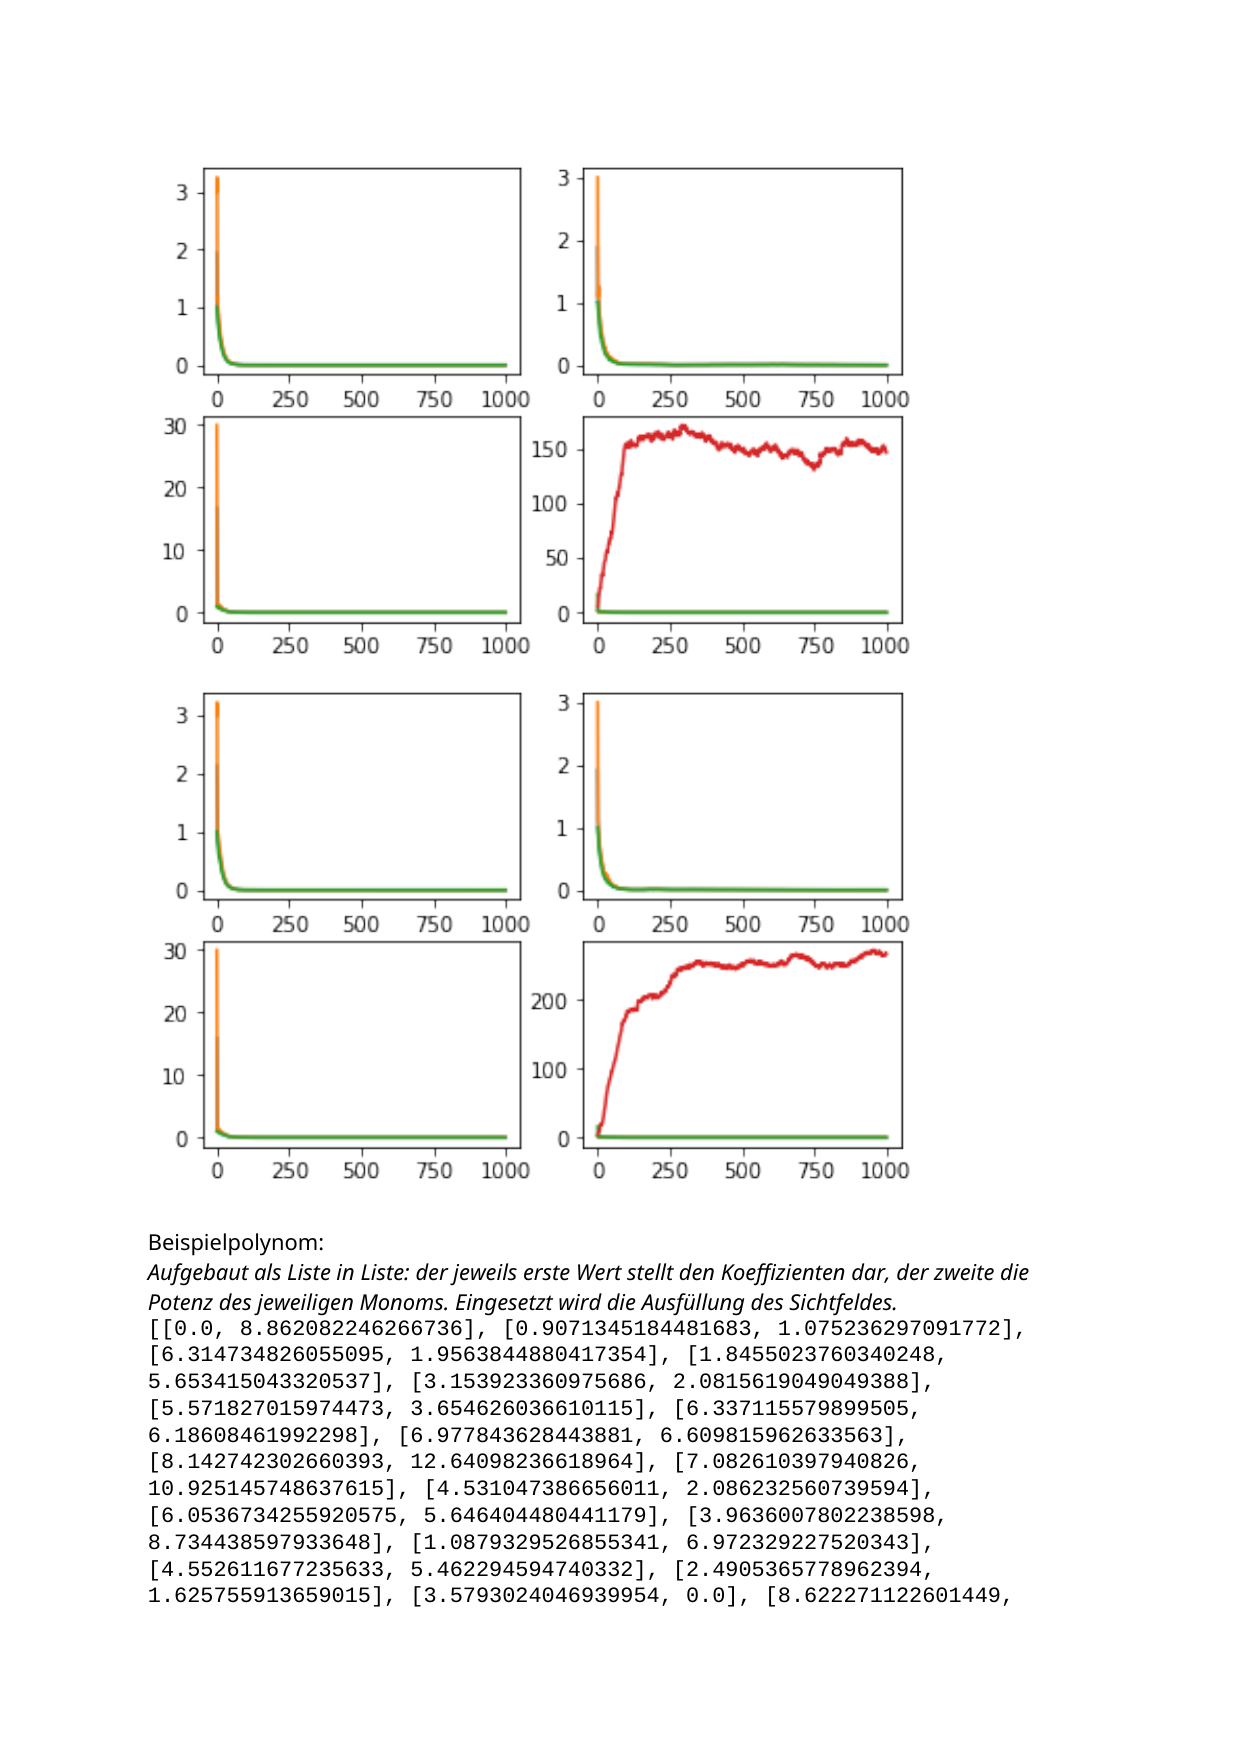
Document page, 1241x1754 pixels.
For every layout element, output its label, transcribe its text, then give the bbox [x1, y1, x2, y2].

text Aufgebaut als Liste in Liste: der jeweils erste Wert stellt den Koeffizienten dar, der zweite die Potenz des jeweiligen Monoms. Eingesetzt wird die Ausfüllung des Sichtfeldes. [148, 1257, 1093, 1317]
text Beispielpolynom: [148, 1227, 1093, 1257]
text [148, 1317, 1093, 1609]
picture [147, 147, 927, 1198]
